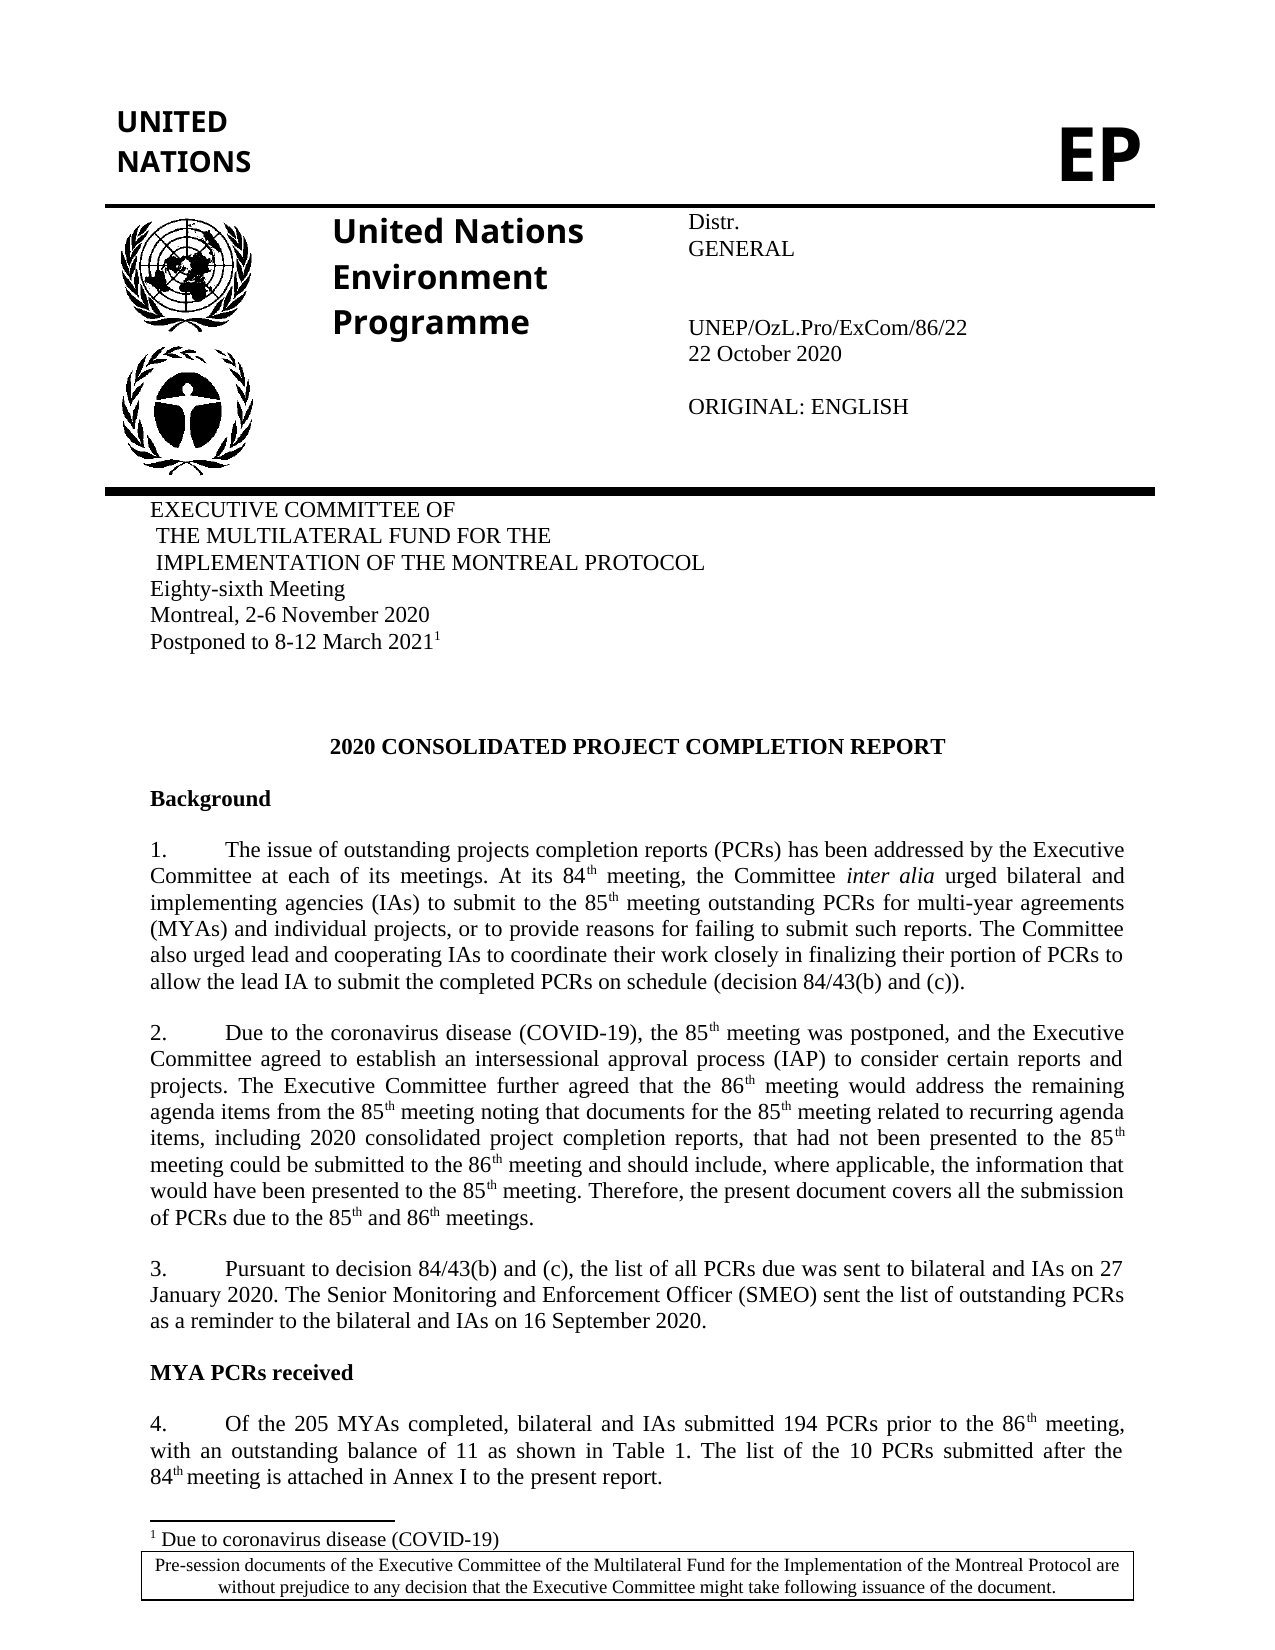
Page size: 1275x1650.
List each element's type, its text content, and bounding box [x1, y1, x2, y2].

list Background [150, 784, 1125, 811]
table_cell United Nations Environment Programme [321, 208, 677, 487]
picture [117, 340, 256, 480]
table_cell [105, 208, 321, 487]
subtitle Due to the coronavirus disease (COVID-19), the 85th meeting was postponed, and the Executive Committee agreed to establish an intersessional approval process (IAP) to consider certain reports and projects. The Executive Committee further agreed that the 86th meeting would address the remaining agenda items from the 85th meeting noting that documents for the 85th meeting related to recurring agenda items, including 2020 consolidated project completion reports, that had not been presented to the 85th meeting could be submitted to the 86th meeting and should include, where applicable, the information that would have been presented to the 85th meeting. Therefore, the present document covers all the submission of PCRs due to the 85th and 86th meetings. [150, 1019, 1125, 1230]
text Postponed to 8-12 March 2021 [150, 628, 1125, 654]
table_header EP [677, 101, 1155, 203]
table_header UNITED NATIONS [105, 101, 677, 203]
text EXECUTIVE COMMITTEE OF THE MULTILATERAL FUND FOR THE IMPLEMENTATION OF THE MONTREAL PROTOCOL Eighty-sixth Meeting [150, 496, 1125, 601]
text Montreal, 2-6 November 2020 [150, 601, 1125, 628]
table_cell Distr. GENERAL UNEP/OzL.Pro/ExCom/86/22 22 October 2020 ORIGINAL: ENGLISH [677, 208, 1155, 487]
subtitle Of the 205 MYAs completed, bilateral and IAs submitted 194 PCRs prior to the 86th meeting, with an outstanding balance of 11 as shown in Table 1. The list of the 10 PCRs submitted after the 84th meeting is attached in Annex I to the present report. [150, 1410, 1125, 1489]
subtitle The issue of outstanding projects completion reports (PCRs) has been addressed by the Executive Committee at each of its meetings. At its 84th meeting, the Committee inter alia urged bilateral and implementing agencies (IAs) to submit to the 85th meeting outstanding PCRs for multi-year agreements (MYAs) and individual projects, or to provide reasons for failing to submit such reports. The Committee also urged lead and cooperating IAs to coordinate their work closely in finalizing their portion of PCRs to allow the lead IA to submit the completed PCRs on schedule (decision 84/43(b) and (c)). [150, 836, 1125, 994]
list MYA PCRs received [150, 1359, 1125, 1385]
picture [116, 214, 252, 334]
text 2020 CONSOLIDATED PROJECT COMPLETION REPORT [150, 733, 1125, 759]
subtitle Pursuant to decision 84/43(b) and (c), the list of all PCRs due was sent to bilateral and IAs on 27 January 2020. The Senior Monitoring and Enforcement Officer (SMEO) sent the list of outstanding PCRs as a reminder to the bilateral and IAs on 16 September 2020. [150, 1255, 1125, 1334]
